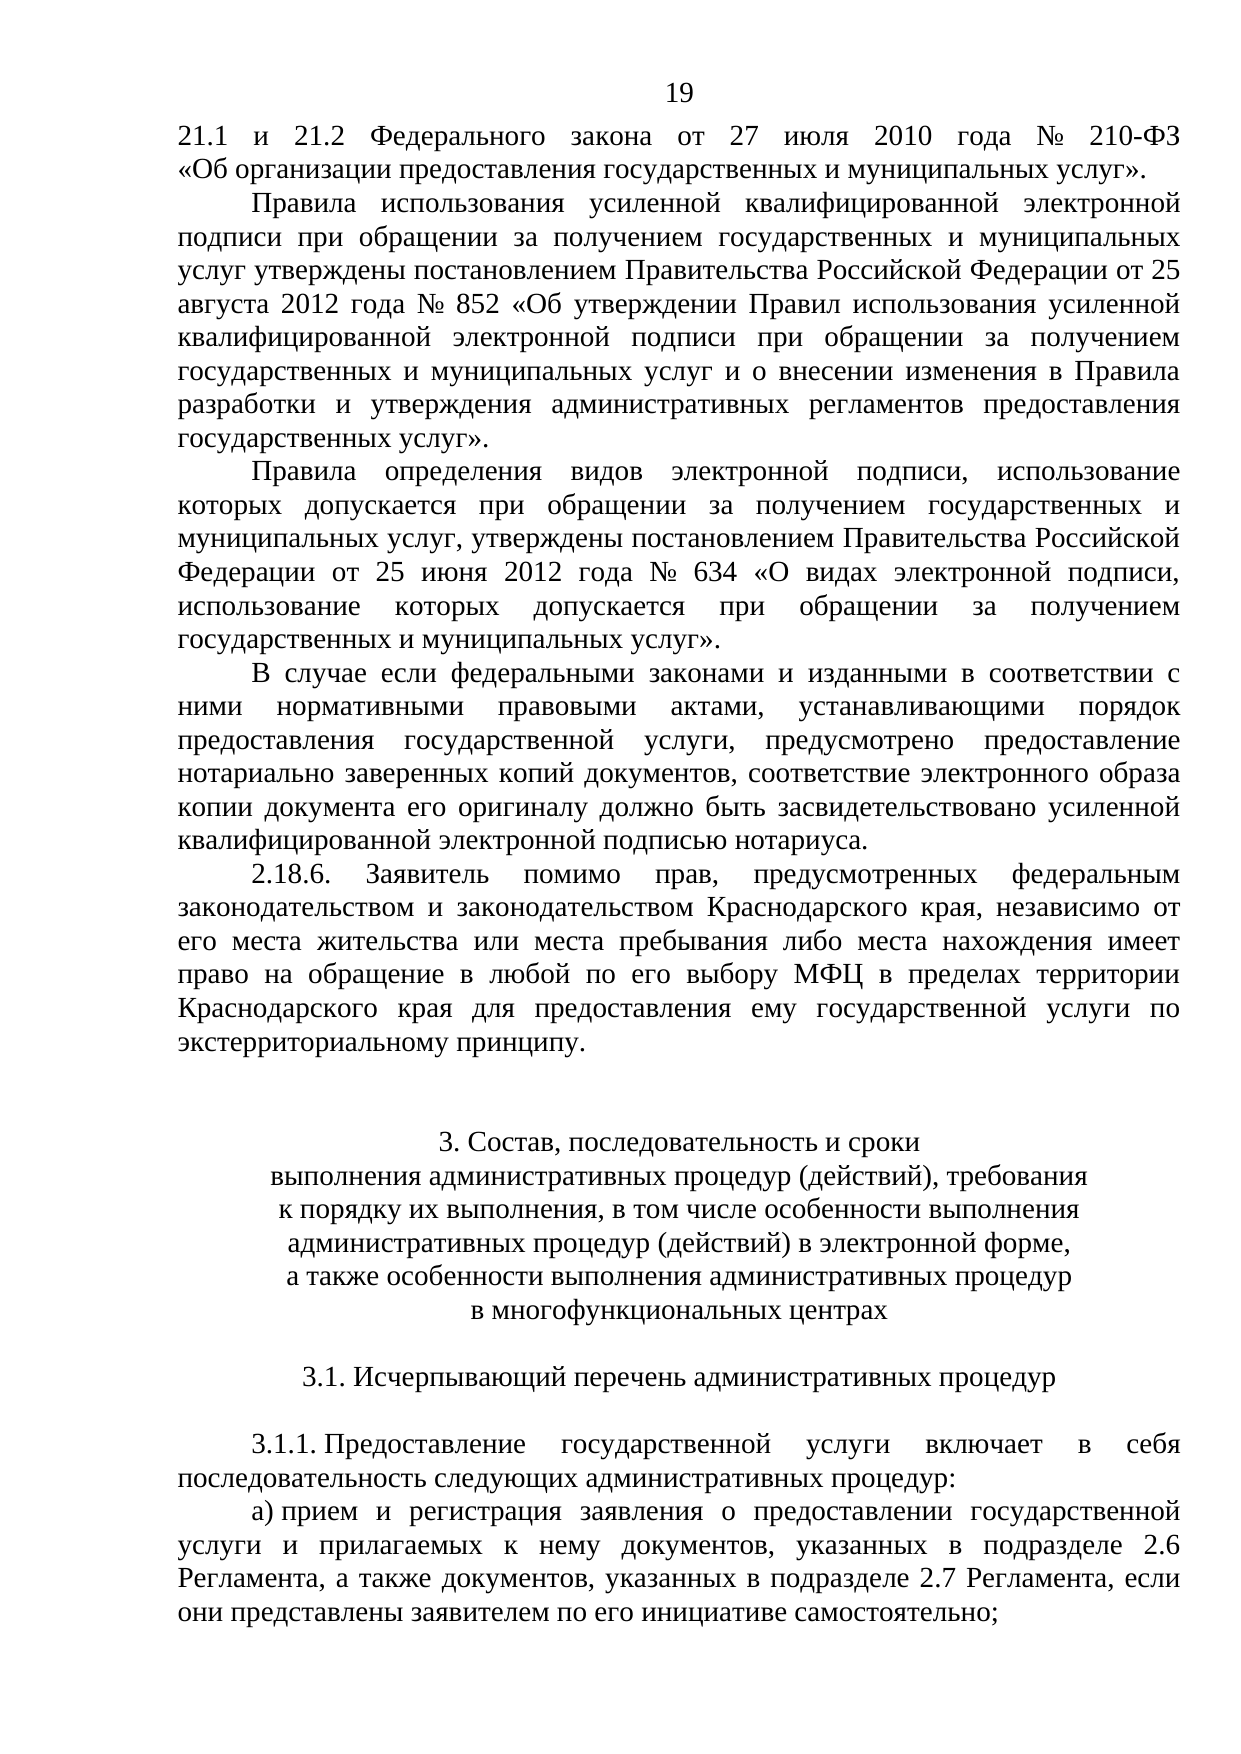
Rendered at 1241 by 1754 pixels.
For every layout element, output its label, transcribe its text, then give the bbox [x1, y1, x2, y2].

text а) прием и регистрация заявления о предоставлении государственной услуги и прилагаемых к нему документов, указанных в подразделе 2.6 Регламента, а также документов, указанных в подразделе 2.7 Регламента, если они представлены заявителем по его инициативе самостоятельно; [177, 1493, 1181, 1627]
text выполнения административных процедур (действий), требования [177, 1158, 1181, 1191]
text в многофункциональных центрах [177, 1292, 1181, 1326]
text В случае если федеральными законами и изданными в соответствии с ними нормативными правовыми актами, устанавливающими порядок предоставления государственной услуги, предусмотрено предоставление нотариально заверенных копий документов, соответствие электронного образа копии документа его оригиналу должно быть засвидетельствовано усиленной квалифицированной электронной подписью нотариуса. [177, 655, 1181, 856]
text к порядку их выполнения, в том числе особенности выполнения [177, 1191, 1181, 1225]
text 3.1. Исчерпывающий перечень административных процедур [177, 1359, 1181, 1393]
text Правила определения видов электронной подписи, использование которых допускается при обращении за получением государственных и муниципальных услуг, утверждены постановлением Правительства Российской Федерации от 25 июня 2012 года № 634 «О видах электронной подписи, использование которых допускается при обращении за получением государственных и муниципальных услуг». [177, 453, 1181, 655]
text а также особенности выполнения административных процедур [177, 1258, 1181, 1292]
text 2.18.6. Заявитель помимо прав, предусмотренных федеральным законодательством и законодательством Краснодарского края, независимо от его места жительства или места пребывания либо места нахождения имеет право на обращение в любой по его выбору МФЦ в пределах территории Краснодарского края для предоставления ему государственной услуги по экстерриториальному принципу. [177, 856, 1181, 1057]
text административных процедур (действий) в электронной форме, [177, 1225, 1181, 1258]
text Правила использования усиленной квалифицированной электронной подписи при обращении за получением государственных и муниципальных услуг утверждены постановлением Правительства Российской Федерации от 25 августа 2012 года № 852 «Об утверждении Правил использования усиленной квалифицированной электронной подписи при обращении за получением государственных и муниципальных услуг и о внесении изменения в Правила разработки и утверждения административных регламентов предоставления государственных услуг». [177, 185, 1181, 453]
text 3. Состав, последовательность и сроки [177, 1124, 1181, 1158]
text 3.1.1. Предоставление государственной услуги включает в себя последовательность следующих административных процедур: [177, 1426, 1181, 1493]
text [177, 118, 1181, 185]
